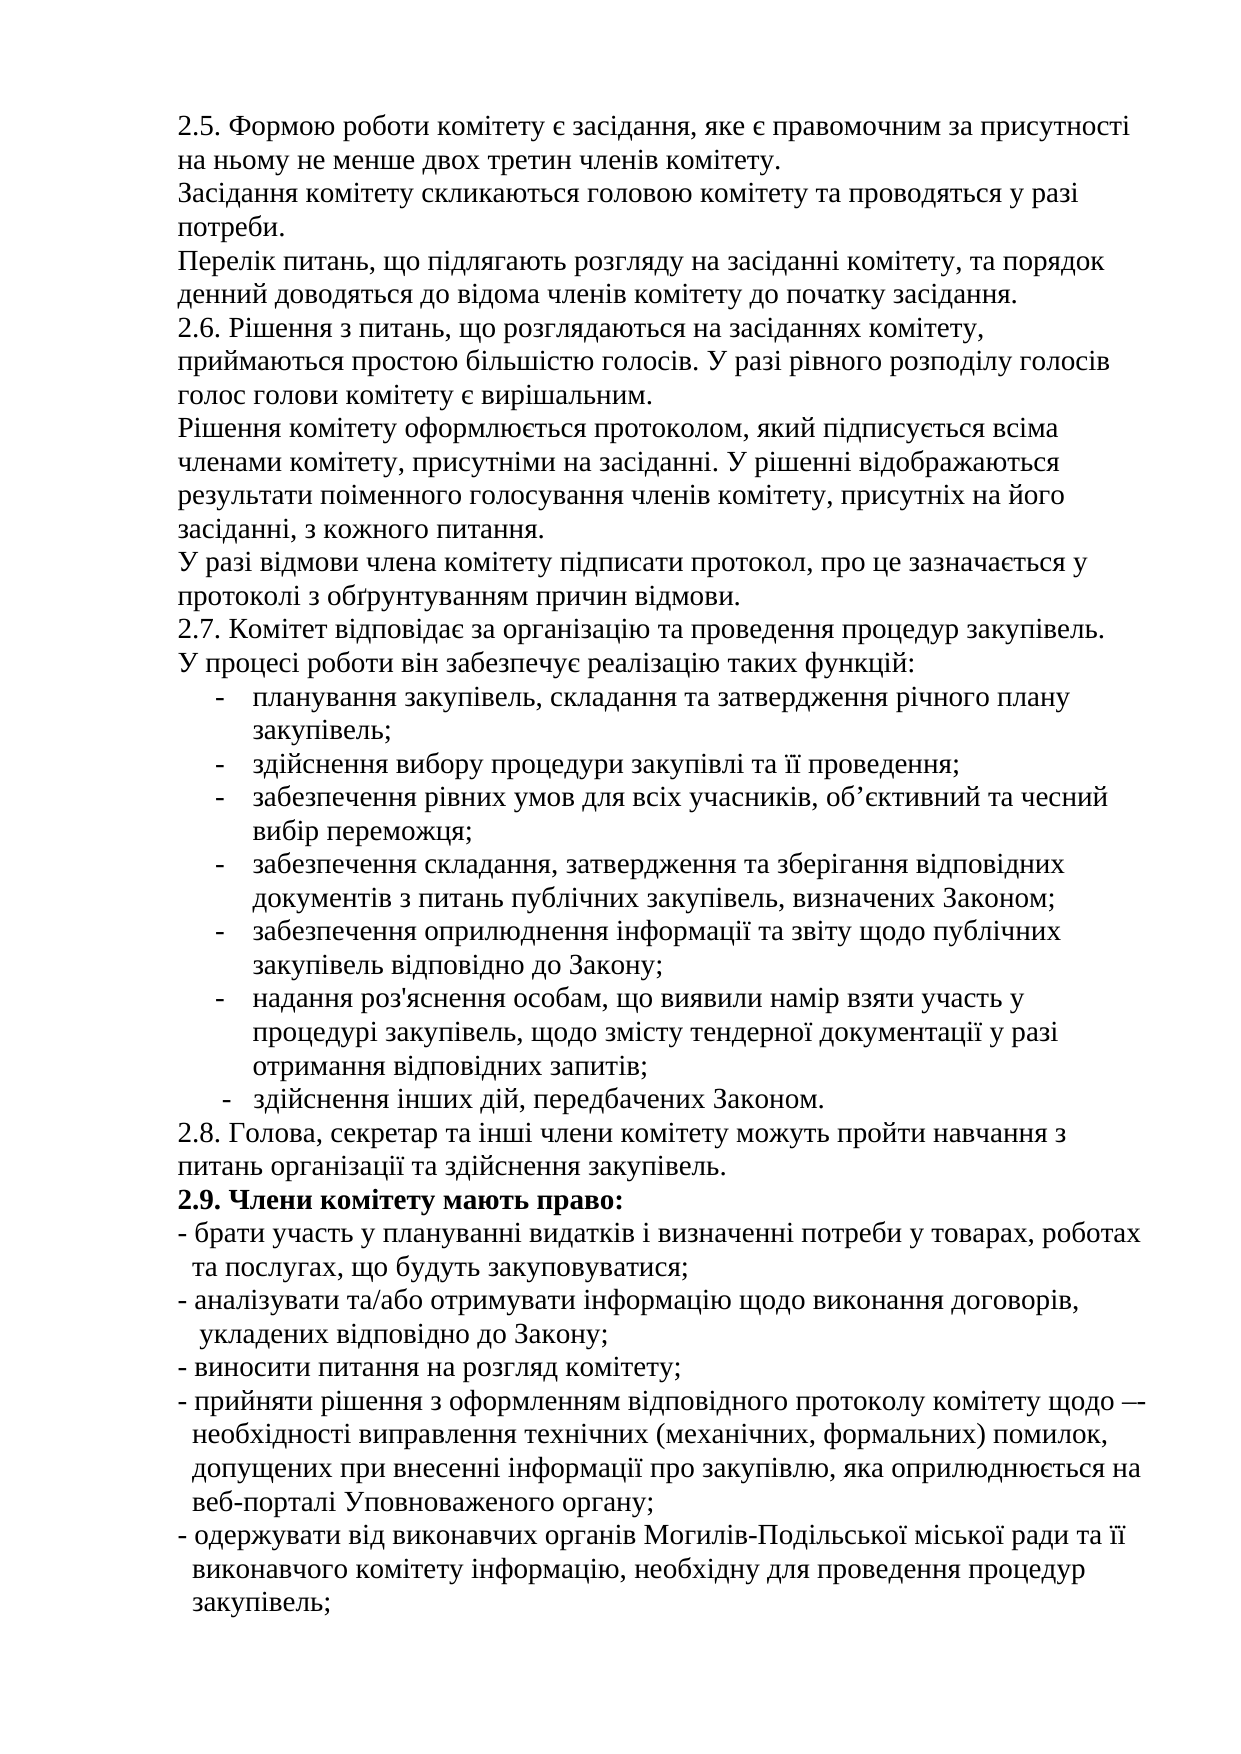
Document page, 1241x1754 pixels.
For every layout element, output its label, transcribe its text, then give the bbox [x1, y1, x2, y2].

text 2.7. Комітет відповідає за організацію та проведення процедур закупівель. [177, 612, 1152, 645]
text виконавчого комітету інформацію, необхідну для проведення процедур [177, 1551, 1152, 1584]
text Засідання комітету скликаються головою комітету та проводяться у разі потреби. [177, 176, 1152, 243]
text 2.5. Формою роботи комітету є засідання, яке є правомочним за присутності на ньому не менше двох третин членів комітету. [177, 108, 1152, 176]
text У разі відмови члена комітету підписати протокол, про це зазначається у протоколі з обґрунтуванням причин відмови. [177, 544, 1152, 612]
text - одержувати від виконавчих органів Могилів-Подільської міської ради та її [177, 1517, 1152, 1551]
text - здійснення інших дій, передбачених Законом. [222, 1081, 1152, 1115]
text укладених відповідно до Закону; [177, 1316, 1152, 1349]
text - брати участь у плануванні видатків і визначенні потреби у товарах, роботах [177, 1215, 1152, 1249]
text Перелік питань, що підлягають розгляду на засіданні комітету, та порядок денний доводяться до відома членів комітету до початку засідання. [177, 243, 1152, 310]
text - аналізувати та/або отримувати інформацію щодо виконання договорів, [177, 1282, 1152, 1316]
list надання роз'яснення особам, що виявили намір взяти участь у процедурі закупівель, щодо змісту тендерної документації у разі отримання відповідних запитів; [215, 981, 1152, 1081]
list забезпечення рівних умов для всіх учасників, об’єктивний та чесний вибір переможця; [215, 779, 1152, 846]
text закупівель; [177, 1584, 1152, 1618]
list планування закупівель, складання та затвердження річного плану закупівель; [215, 679, 1152, 746]
text 2.6. Рішення з питань, що розглядаються на засіданнях комітету, приймаються простою більшістю голосів. У разі рівного розподілу голосів голос голови комітету є вирішальним. [177, 310, 1152, 410]
list здійснення вибору процедури закупівлі та її проведення; [215, 746, 1152, 779]
list забезпечення складання, затвердження та зберігання відповідних документів з питань публічних закупівель, визначених Законом; [215, 846, 1152, 913]
text та послугах, що будуть закуповуватися; [177, 1249, 1152, 1282]
text Рішення комітету оформлюється протоколом, який підписується всіма членами комітету, присутніми на засіданні. У рішенні відображаються результати поіменного голосування членів комітету, присутніх на його засіданні, з кожного питання. [177, 410, 1152, 544]
text веб-порталі Уповноваженого органу; [177, 1484, 1152, 1517]
text У процесі роботи він забезпечує реалізацію таких функцій: [177, 645, 1152, 679]
text необхідності виправлення технічних (механічних, формальних) помилок, [177, 1417, 1152, 1450]
list забезпечення оприлюднення інформації та звіту щодо публічних закупівель відповідно до Закону; [215, 913, 1152, 981]
text 2.8. Голова, секретар та інші члени комітету можуть пройти навчання з питань організації та здійснення закупівель. [177, 1115, 1152, 1182]
text допущених при внесенні інформації про закупівлю, яка оприлюднюється на [177, 1450, 1152, 1484]
text 2.9. Члени комітету мають право: [177, 1182, 1152, 1215]
text - виносити питання на розгляд комітету; [177, 1349, 1152, 1383]
text - прийняти рішення з оформленням відповідного протоколу комітету щодо –- [177, 1383, 1152, 1417]
